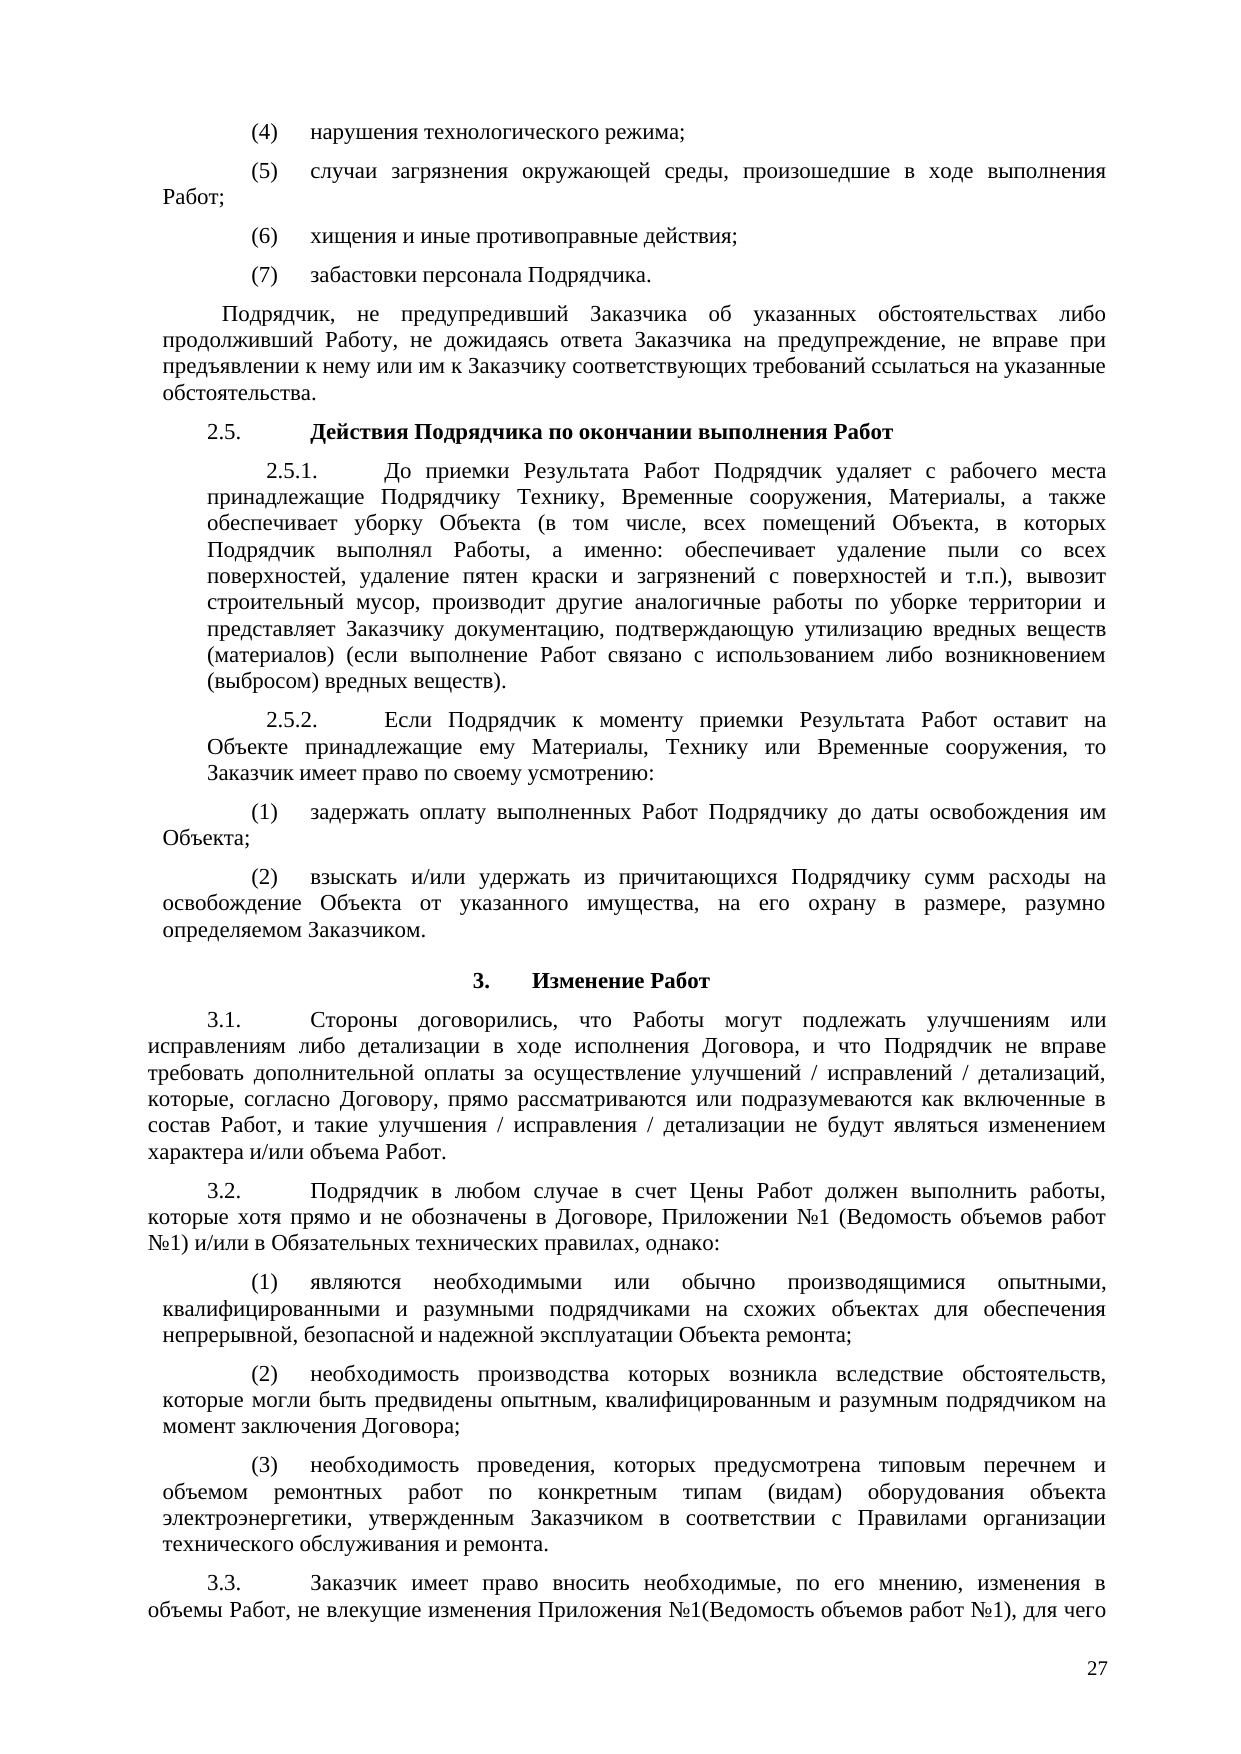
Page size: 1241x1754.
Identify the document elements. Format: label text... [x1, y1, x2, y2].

text взыскать и/или удержать из причитающихся Подрядчику сумм расходы на освобождение Объекта от указанного имущества, на его охрану в размере, разумно определяемом Заказчиком. [162, 863, 1107, 942]
text необходимость производства которых возникла вследствие обстоятельств, которые могли быть предвидены опытным, квалифицированным и разумным подрядчиком на момент заключения Договора; [162, 1360, 1107, 1439]
text Действия Подрядчика по окончании выполнения Работ [148, 418, 1107, 444]
text являются необходимыми или обычно производящимися опытными, квалифицированными и разумными подрядчиками на схожих объектах для обеспечения непрерывной, безопасной и надежной эксплуатации Объекта ремонта; [162, 1268, 1107, 1347]
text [148, 1569, 1107, 1622]
text Подрядчик в любом случае в счет Цены Работ должен выполнить работы, которые хотя прямо и не обозначены в Договоре, Приложении №1 (Ведомость объемов работ №1) и/или в Обязательных технических правилах, однако: [148, 1177, 1107, 1256]
text Стороны договорились, что Работы могут подлежать улучшениям или исправлениям либо детализации в ходе исполнения Договора, и что Подрядчик не вправе требовать дополнительной оплаты за осуществление улучшений / исправлений / детализаций, которые, согласно Договору, прямо рассматриваются или подразумеваются как включенные в состав Работ, и такие улучшения / исправления / детализации не будут являться изменением характера и/или объема Работ. [148, 1006, 1107, 1164]
text нарушения технологического режима; [162, 118, 1107, 144]
text забастовки персонала Подрядчика. [162, 261, 1107, 287]
text задержать оплату выполненных Работ Подрядчику до даты освобождения им Объекта; [162, 798, 1107, 851]
text случаи загрязнения окружающей среды, произошедшие в ходе выполнения Работ; [162, 157, 1107, 210]
text хищения и иные противоправные действия; [162, 222, 1107, 248]
text До приемки Результата Работ Подрядчик удаляет с рабочего места принадлежащие Подрядчику Технику, Временные сооружения, Материалы, а также обеспечивает уборку Объекта (в том числе, всех помещений Объекта, в которых Подрядчик выполнял Работы, а именно: обеспечивает удаление пыли со всех поверхностей, удаление пятен краски и загрязнений с поверхностей и т.п.), вывозит строительный мусор, производит другие аналогичные работы по уборке территории и представляет Заказчику документацию, подтверждающую утилизацию вредных веществ (материалов) (если выполнение Работ связано с использованием либо возникновением (выбросом) вредных веществ). [207, 457, 1107, 694]
text Если Подрядчик к моменту приемки Результата Работ оставит на Объекте принадлежащие ему Материалы, Технику или Временные сооружения, то Заказчик имеет право по своему усмотрению: [207, 706, 1107, 785]
text Изменение Работ [443, 967, 1107, 993]
text необходимость проведения, которых предусмотрена типовым перечнем и объемом ремонтных работ по конкретным типам (видам) оборудования объекта электроэнергетики, утвержденным Заказчиком в соответствии с Правилами организации технического обслуживания и ремонта. [162, 1451, 1107, 1557]
list Подрядчик, не предупредивший Заказчика об указанных обстоятельствах либо продолживший Работу, не дожидаясь ответа Заказчика на предупреждение, не вправе при предъявлении к нему или им к Заказчику соответствующих требований ссылаться на указанные обстоятельства. [162, 300, 1107, 405]
